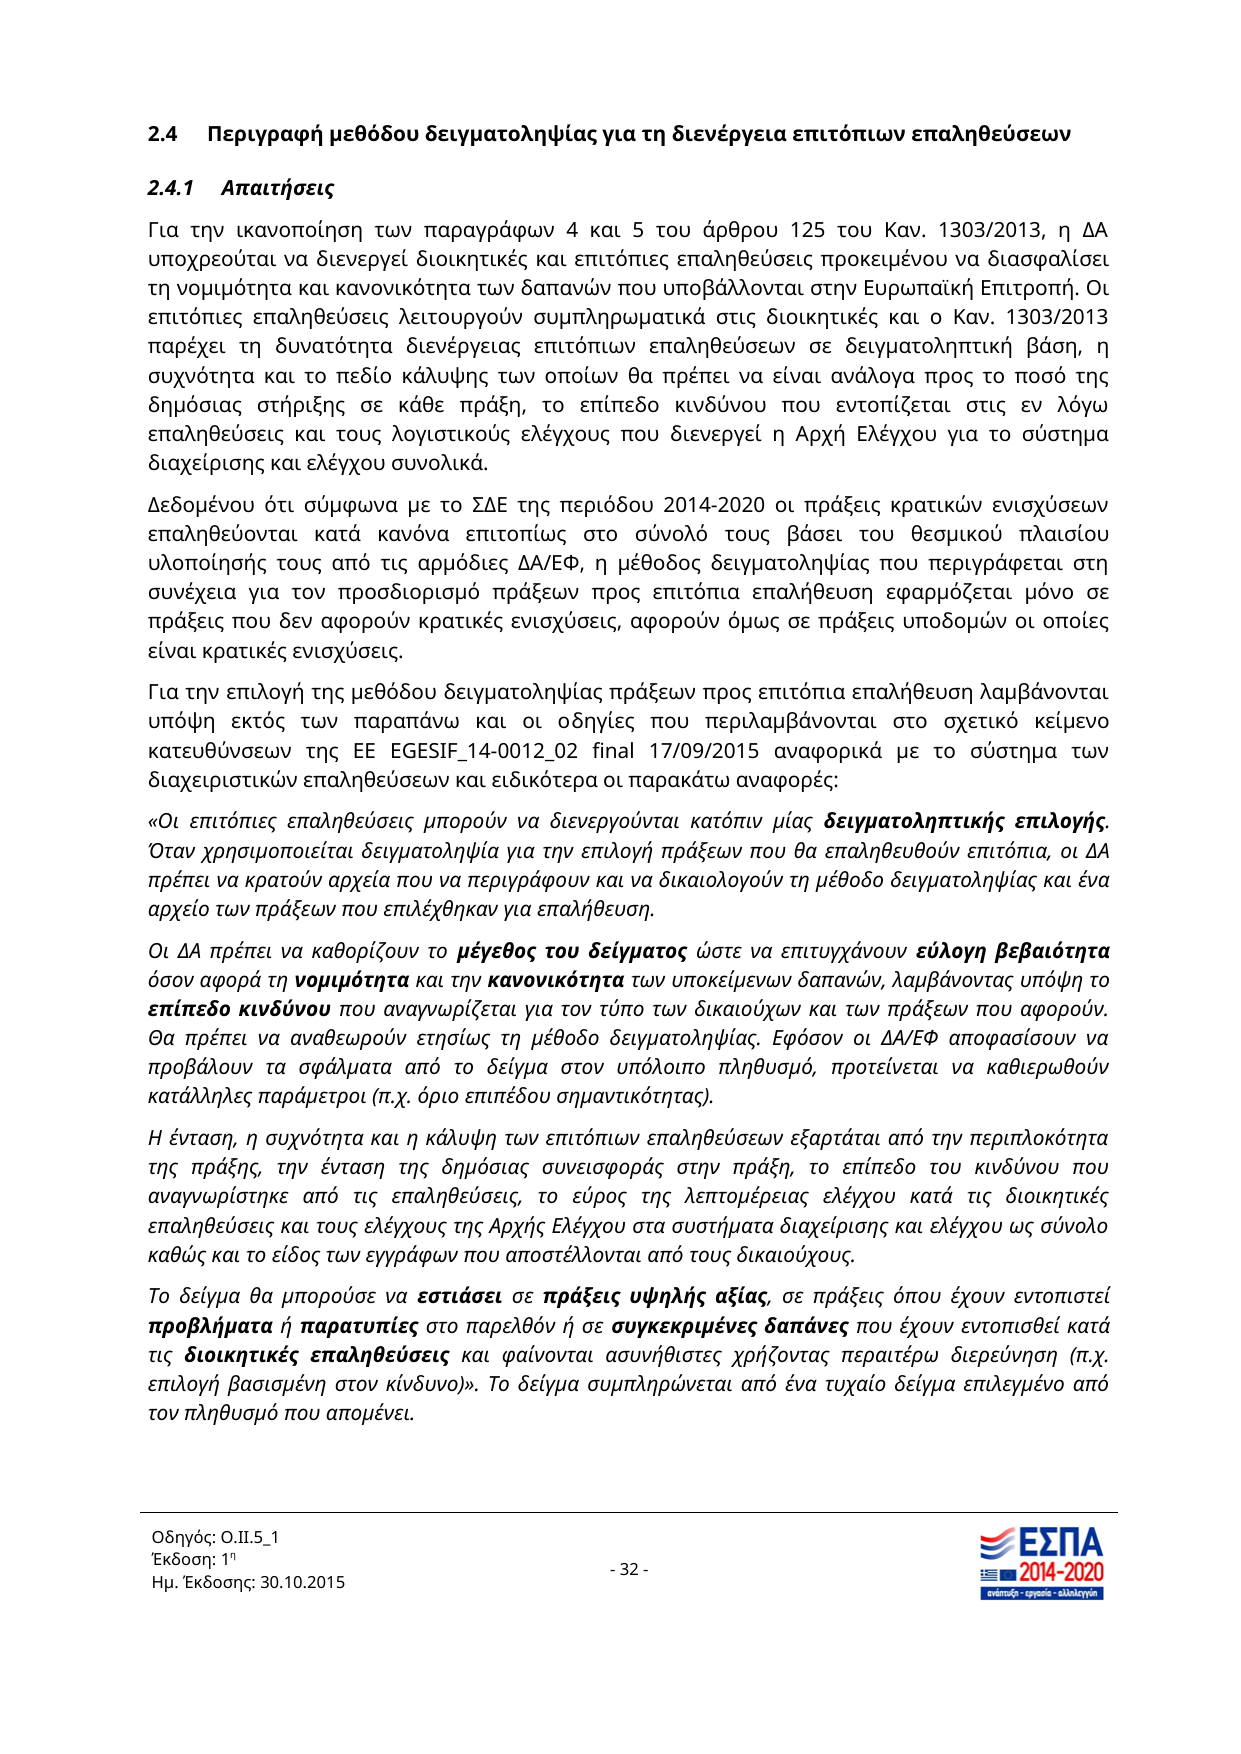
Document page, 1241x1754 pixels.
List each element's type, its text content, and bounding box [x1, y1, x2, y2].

text Οι ΔΑ πρέπει να καθορίζουν το μέγεθος του δείγματος ώστε να επιτυγχάνουν εύλογη βεβαιότητα όσον αφορά τη νομιμότητα και την κανονικότητα των υποκείμενων δαπανών, λαμβάνοντας υπόψη το επίπεδο κινδύνου που αναγνωρίζεται για τον τύπο των δικαιούχων και των πράξεων που αφορούν. Θα πρέπει να αναθεωρούν ετησίως τη μέθοδο δειγματοληψίας. Εφόσον οι ΔΑ/ΕΦ αποφασίσουν να προβάλουν τα σφάλματα από το δείγμα στον υπόλοιπο πληθυσμό, προτείνεται να καθιερωθούν κατάλληλες παράμετροι (π.χ. όριο επιπέδου σημαντικότητας). [148, 935, 1110, 1110]
text Το δείγμα θα μπορούσε να εστιάσει σε πράξεις υψηλής αξίας, σε πράξεις όπου έχουν εντοπιστεί προβλήματα ή παρατυπίες στο παρελθόν ή σε συγκεκριμένες δαπάνες που έχουν εντοπισθεί κατά τις διοικητικές επαληθεύσεις και φαίνονται ασυνήθιστες χρήζοντας περαιτέρω διερεύνηση (π.χ. επιλογή βασισμένη στον κίνδυνο)». Το δείγμα συμπληρώνεται από ένα τυχαίο δείγμα επιλεγμένο από τον πληθυσμό που απομένει. [148, 1281, 1110, 1426]
subtitle Περιγραφή μεθόδου δειγματοληψίας για τη διενέργεια επιτόπιων επαληθεύσεων [148, 118, 1110, 147]
picture [977, 1525, 1107, 1602]
text Για την ικανοποίηση των παραγράφων 4 και 5 του άρθρου 125 του Καν. 1303/2013, η ΔΑ υποχρεούται να διενεργεί διοικητικές και επιτόπιες επαληθεύσεις προκειμένου να διασφαλίσει τη νομιμότητα και κανονικότητα των δαπανών που υποβάλλονται στην Ευρωπαϊκή Επιτροπή. Οι επιτόπιες επαληθεύσεις λειτουργούν συμπληρωματικά στις διοικητικές και ο Καν. 1303/2013 παρέχει τη δυνατότητα διενέργειας επιτόπιων επαληθεύσεων σε δειγματοληπτική βάση, η συχνότητα και το πεδίο κάλυψης των οποίων θα πρέπει να είναι ανάλογα προς το ποσό της δημόσιας στήριξης σε κάθε πράξη, το επίπεδο κινδύνου που εντοπίζεται στις εν λόγω επαληθεύσεις και τους λογιστικούς ελέγχους που διενεργεί η Αρχή Ελέγχου για το σύστημα διαχείρισης και ελέγχου συνολικά. [148, 214, 1110, 476]
text «Οι επιτόπιες επαληθεύσεις μπορούν να διενεργούνται κατόπιν μίας δειγματοληπτικής επιλογής. Όταν χρησιμοποιείται δειγματοληψία για την επιλογή πράξεων που θα επαληθευθούν επιτόπια, οι ΔΑ πρέπει να κρατούν αρχεία που να περιγράφουν και να δικαιολογούν τη μέθοδο δειγματοληψίας και ένα αρχείο των πράξεων που επιλέχθηκαν για επαλήθευση. [148, 806, 1110, 922]
text Για την επιλογή της μεθόδου δειγματοληψίας πράξεων προς επιτόπια επαλήθευση λαμβάνονται υπόψη εκτός των παραπάνω και οι οδηγίες που περιλαμβάνονται στο σχετικό κείμενο κατευθύνσεων της ΕΕ EGESIF_14-0012_02 final 17/09/2015 αναφορικά με το σύστημα των διαχειριστικών επαληθεύσεων και ειδικότερα οι παρακάτω αναφορές: [148, 676, 1110, 793]
text Δεδομένου ότι σύμφωνα με το ΣΔΕ της περιόδου 2014-2020 οι πράξεις κρατικών ενισχύσεων επαληθεύονται κατά κανόνα επιτοπίως στο σύνολό τους βάσει του θεσμικού πλαισίου υλοποίησής τους από τις αρμόδιες ΔΑ/ΕΦ, η μέθοδος δειγματοληψίας που περιγράφεται στη συνέχεια για τον προσδιορισμό πράξεων προς επιτόπια επαλήθευση εφαρμόζεται μόνο σε πράξεις που δεν αφορούν κρατικές ενισχύσεις, αφορούν όμως σε πράξεις υποδομών οι οποίες είναι κρατικές ενισχύσεις. [148, 489, 1110, 664]
subtitle Απαιτήσεις [148, 172, 1110, 201]
text Η ένταση, η συχνότητα και η κάλυψη των επιτόπιων επαληθεύσεων εξαρτάται από την περιπλοκότητα της πράξης, την ένταση της δημόσιας συνεισφοράς στην πράξη, το επίπεδο του κινδύνου που αναγνωρίστηκε από τις επαληθεύσεις, το εύρος της λεπτομέρειας ελέγχου κατά τις διοικητικές επαληθεύσεις και τους ελέγχους της Αρχής Ελέγχου στα συστήματα διαχείρισης και ελέγχου ως σύνολο καθώς και το είδος των εγγράφων που αποστέλλονται από τους δικαιούχους. [148, 1122, 1110, 1268]
